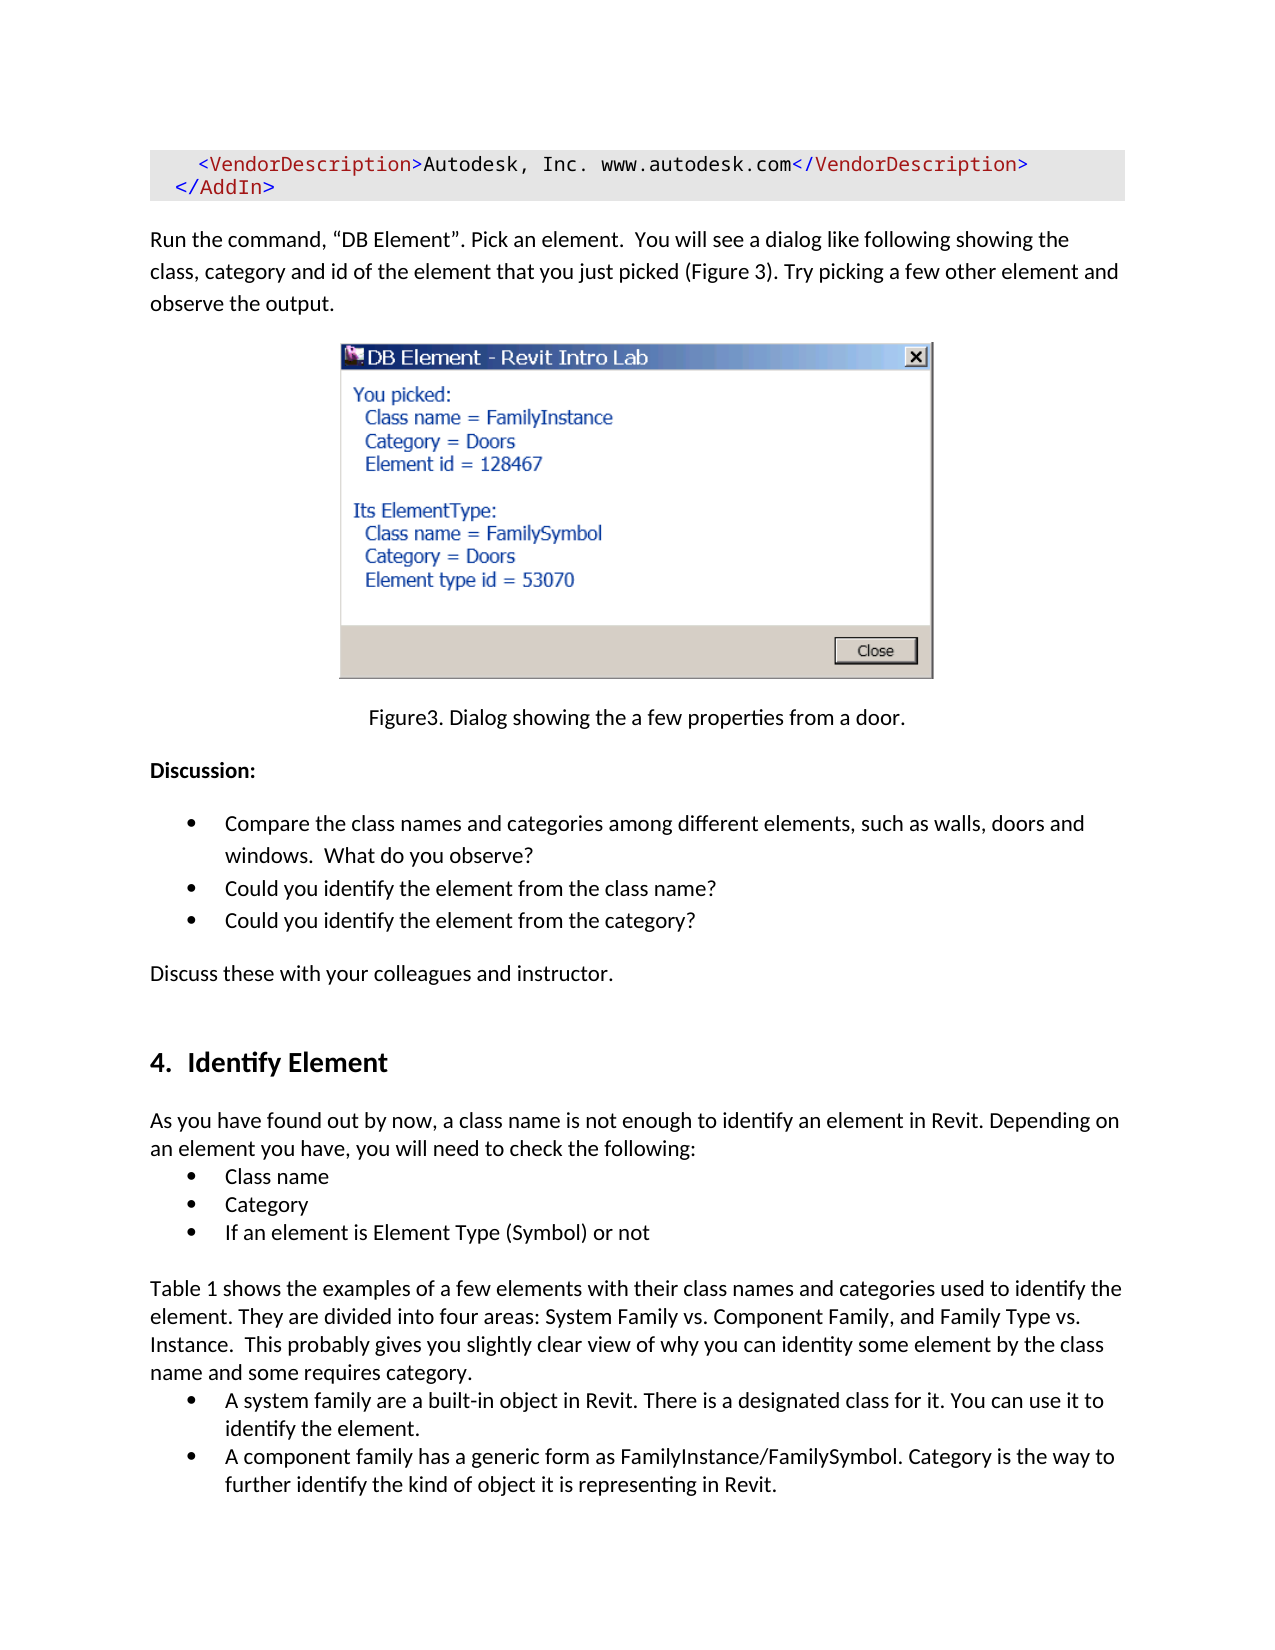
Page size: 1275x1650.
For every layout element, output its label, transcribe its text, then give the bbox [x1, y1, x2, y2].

text </AddIn> [150, 177, 1125, 201]
text Discuss these with your colleagues and instructor. [150, 959, 1125, 987]
text Discussion: [150, 756, 1125, 784]
text Figure3. Dialog showing the a few properties from a door. [150, 703, 1125, 731]
list Category [187, 1190, 1125, 1218]
list Could you identify the element from the class name? [187, 874, 1125, 902]
list Could you identify the element from the category? [187, 906, 1125, 934]
list If an element is Element Type (Symbol) or not [187, 1218, 1125, 1246]
list A system family are a built-in object in Revit. There is a designated class for it. You can use it to identify the element. [187, 1386, 1125, 1442]
text <VendorDescription>Autodesk, Inc. www.autodesk.com</VendorDescription> [150, 150, 1125, 177]
list Compare the class names and categories among different elements, such as walls, doors and windows. What do you observe? [187, 809, 1125, 869]
text Run the command, “DB Element”. Pick an element. You will see a dialog like following showing the class, category and id of the element that you just picked (Figure 3). Try picking a few other element and observe the output. [150, 225, 1125, 317]
list A component family has a generic form as FamilyInstance/FamilySymbol. Category is the way to further identify the kind of object it is representing in Revit. [187, 1442, 1125, 1498]
list Identify Element [150, 1044, 1125, 1080]
text Table 1 shows the examples of a few elements with their class names and categories used to identify the element. They are divided into four areas: System Family vs. Component Family, and Family Type vs. Instance. This probably gives you slightly clear view of why you can identity some element by the class name and some requires category. [150, 1274, 1125, 1386]
list Class name [187, 1162, 1125, 1190]
picture [339, 342, 936, 679]
text As you have found out by now, a class name is not enough to identify an element in Revit. Depending on an element you have, you will need to check the following: [150, 1106, 1125, 1162]
